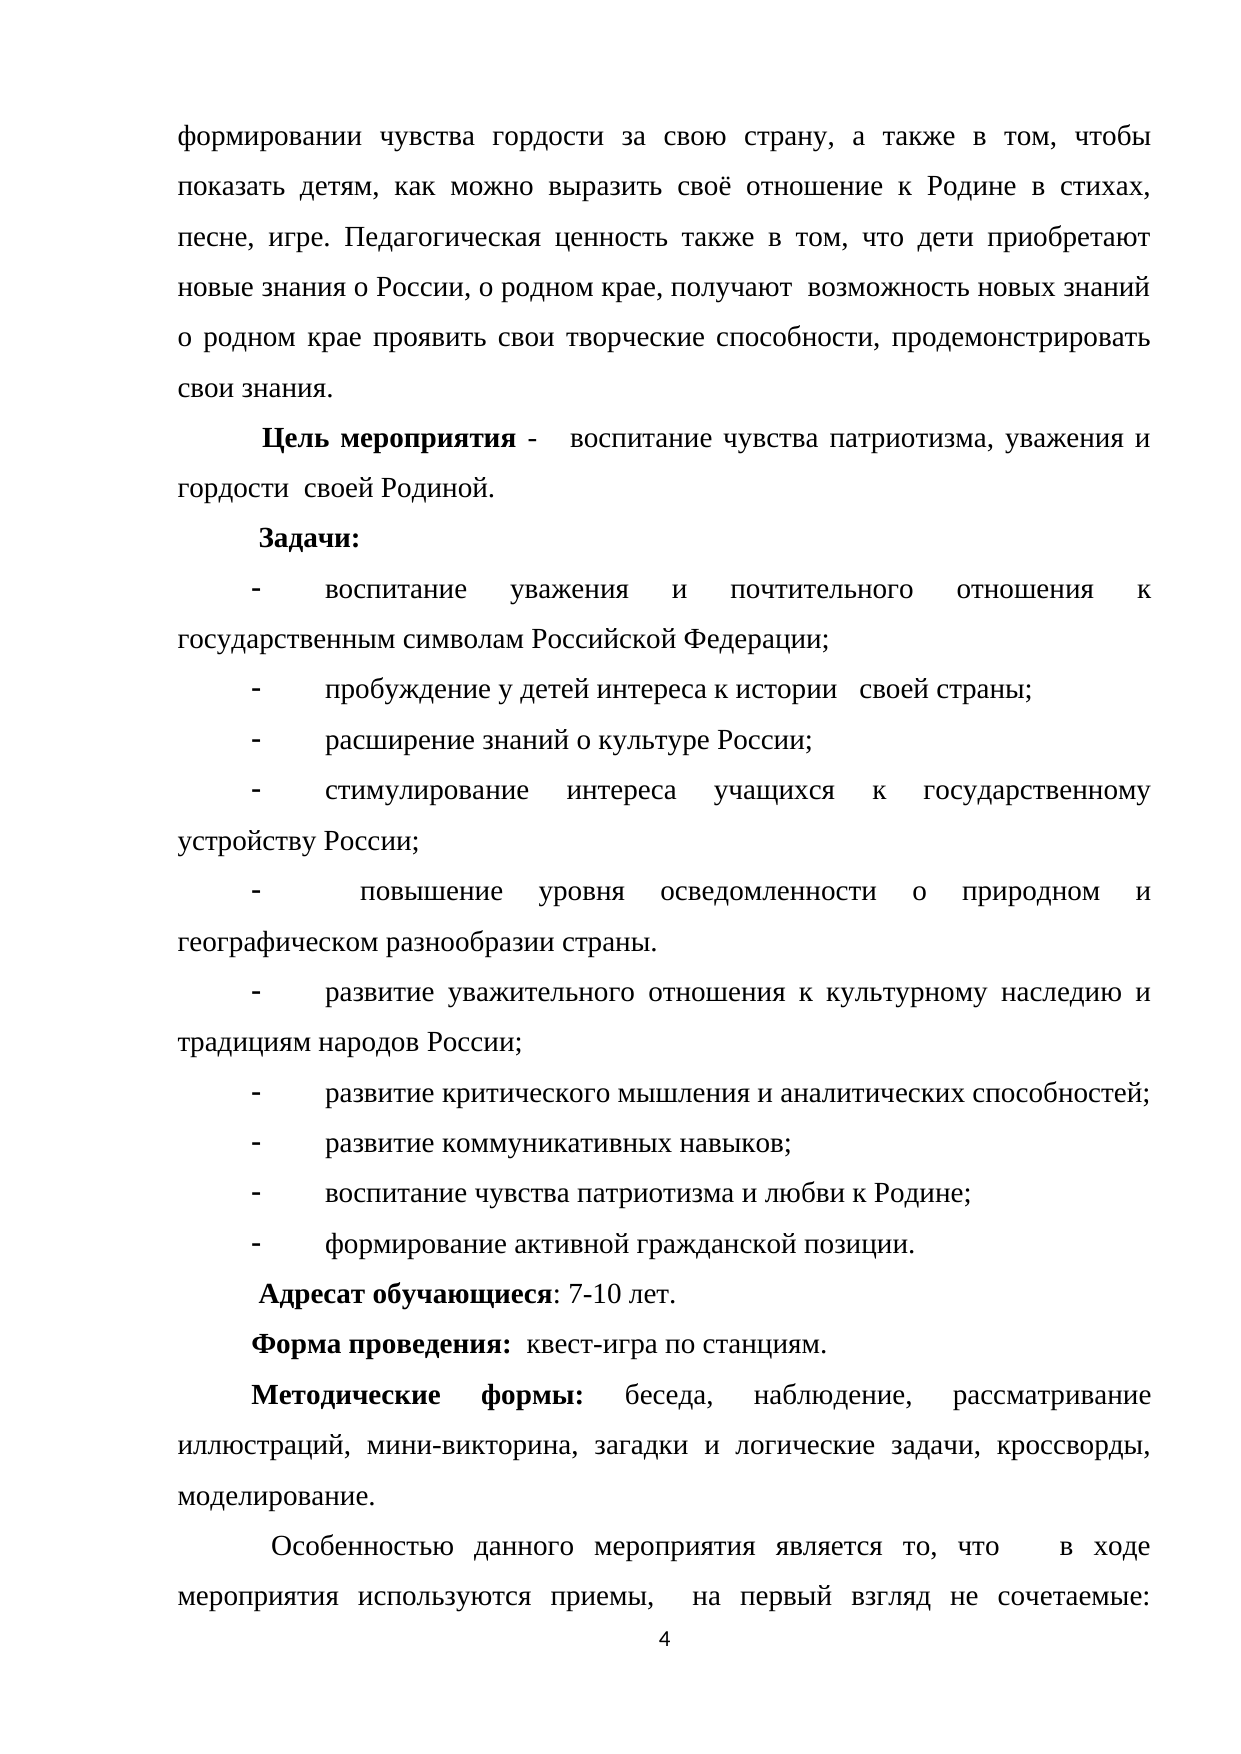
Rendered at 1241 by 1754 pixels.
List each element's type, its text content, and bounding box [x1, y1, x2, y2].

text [177, 1528, 1152, 1612]
list повышение уровня осведомленности о природном и географическом разнообразии страны. [177, 873, 1152, 957]
list развитие уважительного отношения к культурному наследию и традициям народов России; [177, 974, 1152, 1058]
list воспитание чувства патриотизма и любви к Родине; [177, 1176, 1152, 1209]
list стимулирование интереса учащихся к государственному устройству России; [177, 772, 1152, 856]
list пробуждение у детей интереса к истории своей страны; [177, 672, 1152, 705]
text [177, 118, 1152, 403]
list развитие коммуникативных навыков; [177, 1125, 1152, 1159]
text Форма проведения: квест-игра по станциям. [177, 1327, 1152, 1360]
text Адресат обучающиеся: 7-10 лет. [177, 1276, 1152, 1310]
text Задачи: [177, 521, 1152, 554]
text Цель мероприятия - воспитание чувства патриотизма, уважения и гордости своей Родиной. [177, 420, 1152, 504]
text Методические формы: беседа, наблюдение, рассматривание иллюстраций, мини-викторина, загадки и логические задачи, кроссворды, моделирование. [177, 1377, 1152, 1511]
list воспитание уважения и почтительного отношения к государственным символам Российской Федерации; [177, 571, 1152, 655]
list расширение знаний о культуре России; [177, 722, 1152, 756]
list развитие критического мышления и аналитических способностей; [177, 1075, 1152, 1108]
list формирование активной гражданской позиции. [177, 1226, 1152, 1259]
